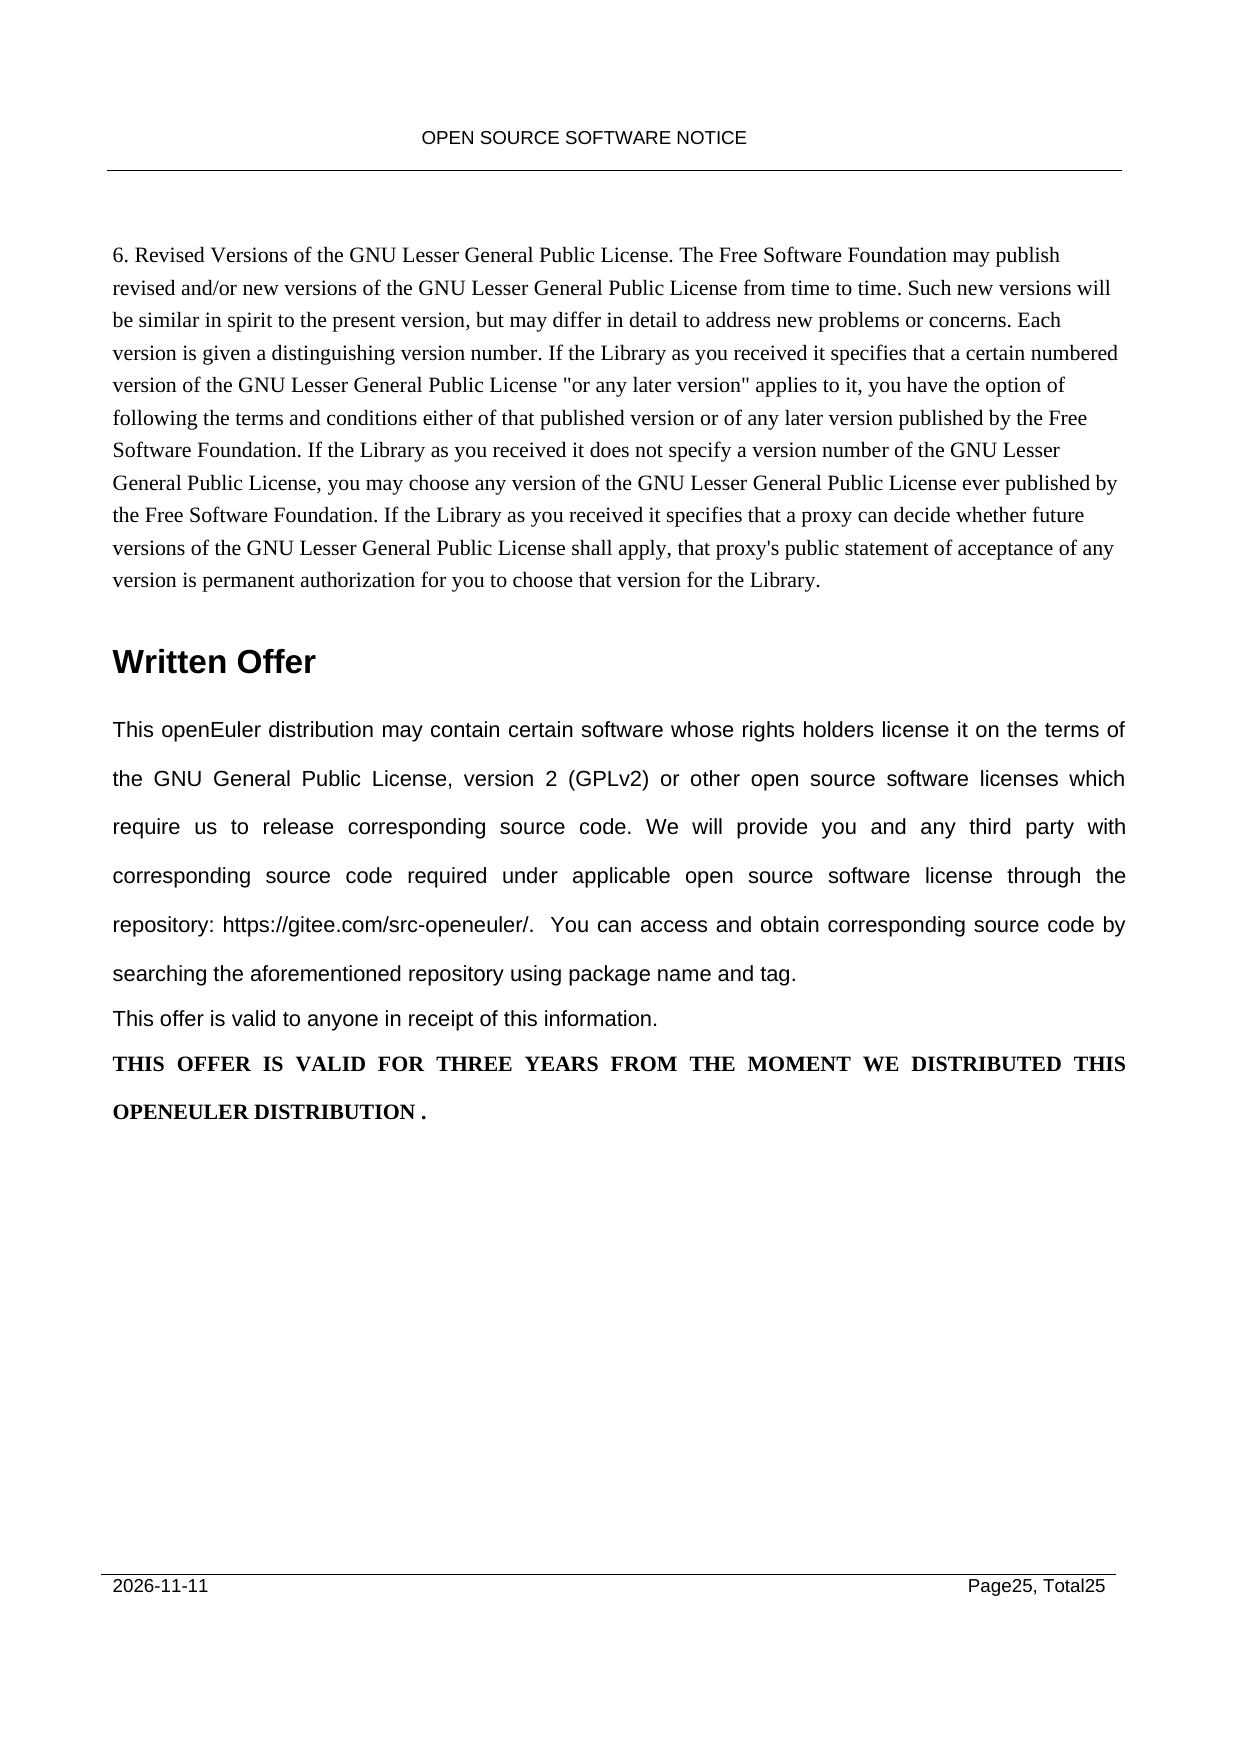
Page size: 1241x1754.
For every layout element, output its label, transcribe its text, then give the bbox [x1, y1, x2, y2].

text This openEuler distribution may contain certain software whose rights holders license it on the terms of the GNU General Public License, version 2 (GPLv2) or other open source software licenses which require us to release corresponding source code. We will provide you and any third party with corresponding source code required under applicable open source software license through the repository: https://gitee.com/src-openeuler/. You can access and obtain corresponding source code by searching the aforementioned repository using package name and tag. [112, 713, 1128, 989]
text This offer is valid to anyone in receipt of this information. [112, 1002, 1128, 1034]
text Written Offer [112, 629, 1128, 694]
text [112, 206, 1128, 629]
text THIS OFFER IS VALID FOR THREE YEARS FROM THE MOMENT WE DISTRIBUTED THIS OPENEULER DISTRIBUTION . [112, 1047, 1128, 1128]
